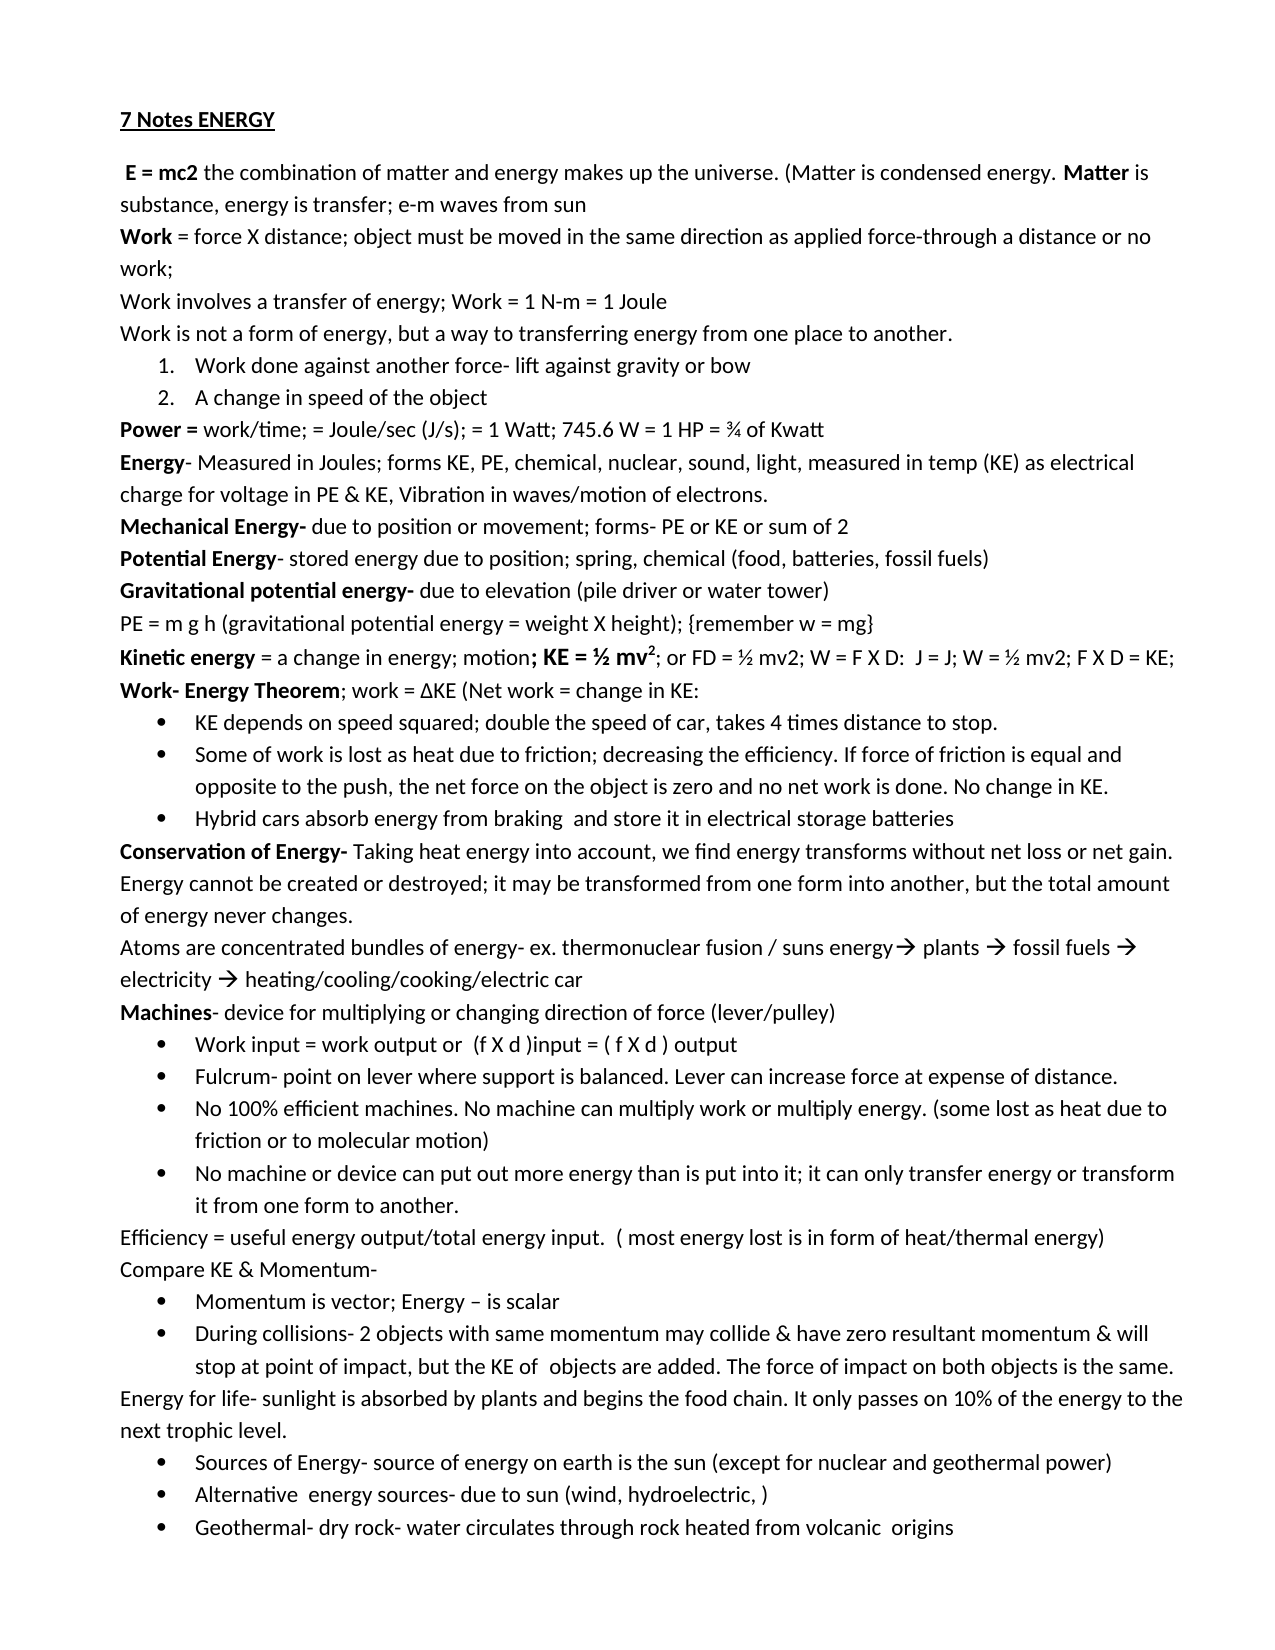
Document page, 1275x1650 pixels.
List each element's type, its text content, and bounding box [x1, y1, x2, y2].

text Power = work/time; = Joule/sec (J/s); = 1 Watt; 745.6 W = 1 HP = ¾ of Kwatt [120, 416, 1185, 443]
list During collisions- 2 objects with same momentum may collide & have zero resultant momentum & will stop at point of impact, but the KE of objects are added. The force of impact on both objects is the same. [157, 1319, 1185, 1380]
list Sources of Energy- source of energy on earth is the sun (except for nuclear and geothermal power) [157, 1448, 1185, 1476]
list Geothermal- dry rock- water circulates through rock heated from volcanic origins [157, 1513, 1185, 1541]
text Potential Energy- stored energy due to position; spring, chemical (food, batteries, fossil fuels) [120, 544, 1185, 572]
list Hybrid cars absorb energy from braking and store it in electrical storage batteries [157, 804, 1185, 833]
text Work is not a form of energy, but a way to transferring energy from one place to another. [120, 319, 1185, 347]
list Fulcrum- point on lever where support is balanced. Lever can increase force at expense of distance. [157, 1062, 1185, 1090]
text Machines- device for multiplying or changing direction of force (lever/pulley) [120, 998, 1185, 1026]
text Energy for life- sunlight is absorbed by plants and begins the food chain. It only passes on 10% of the energy to the next trophic level. [120, 1384, 1185, 1444]
text 7 Notes ENERGY [120, 105, 1185, 133]
list No 100% efficient machines. No machine can multiply work or multiply energy. (some lost as heat due to friction or to molecular motion) [157, 1094, 1185, 1154]
list Some of work is lost as heat due to friction; decreasing the efficiency. If force of friction is equal and opposite to the push, the net force on the object is zero and no net work is done. No change in KE. [157, 740, 1185, 800]
text Energy- Measured in Joules; forms KE, PE, chemical, nuclear, sound, light, measured in temp (KE) as electrical charge for voltage in PE & KE, Vibration in waves/motion of electrons. [120, 448, 1185, 508]
list KE depends on speed squared; double the speed of car, takes 4 times distance to stop. [157, 708, 1185, 736]
text Work- Energy Theorem; work = ∆KE (Net work = change in KE: [120, 676, 1185, 704]
text Gravitational potential energy- due to elevation (pile driver or water tower) [120, 576, 1185, 604]
text E = mc2 the combination of matter and energy makes up the universe. (Matter is condensed energy. Matter is substance, energy is transfer; e-m waves from sun [120, 158, 1185, 218]
list Alternative energy sources- due to sun (wind, hydroelectric, ) [157, 1481, 1185, 1508]
text Compare KE & Momentum- [120, 1255, 1185, 1283]
list No machine or device can put out more energy than is put into it; it can only transfer energy or transform it from one form to another. [157, 1159, 1185, 1219]
text Work = force X distance; object must be moved in the same direction as applied force-through a distance or no work; [120, 222, 1185, 283]
text Kinetic energy = a change in energy; motion; KE = ½ mv2; or FD = ½ mv2; W = F X D: J = J; W = ½ mv2; F X D = KE; [120, 641, 1185, 671]
text Atoms are concentrated bundles of energy- ex. thermonuclear fusion / suns energy plants fossil fuels electricity heating/cooling/cooking/electric car [120, 933, 1185, 993]
text Work involves a transfer of energy; Work = 1 N-m = 1 Joule [120, 287, 1185, 315]
text Mechanical Energy- due to position or movement; forms- PE or KE or sum of 2 [120, 512, 1185, 540]
list Momentum is vector; Energy – is scalar [157, 1287, 1185, 1315]
text PE = m g h (gravitational potential energy = weight X height); {remember w = mg} [120, 609, 1185, 637]
text Efficiency = useful energy output/total energy input. ( most energy lost is in form of heat/thermal energy) [120, 1223, 1185, 1251]
text Conservation of Energy- Taking heat energy into account, we find energy transforms without net loss or net gain. Energy cannot be created or destroyed; it may be transformed from one form into another, but the total amount of energy never changes. [120, 837, 1185, 929]
list Work done against another force- lift against gravity or bow [157, 351, 1185, 379]
list A change in speed of the object [157, 383, 1185, 411]
list Work input = work output or (f X d )input = ( f X d ) output [157, 1030, 1185, 1058]
